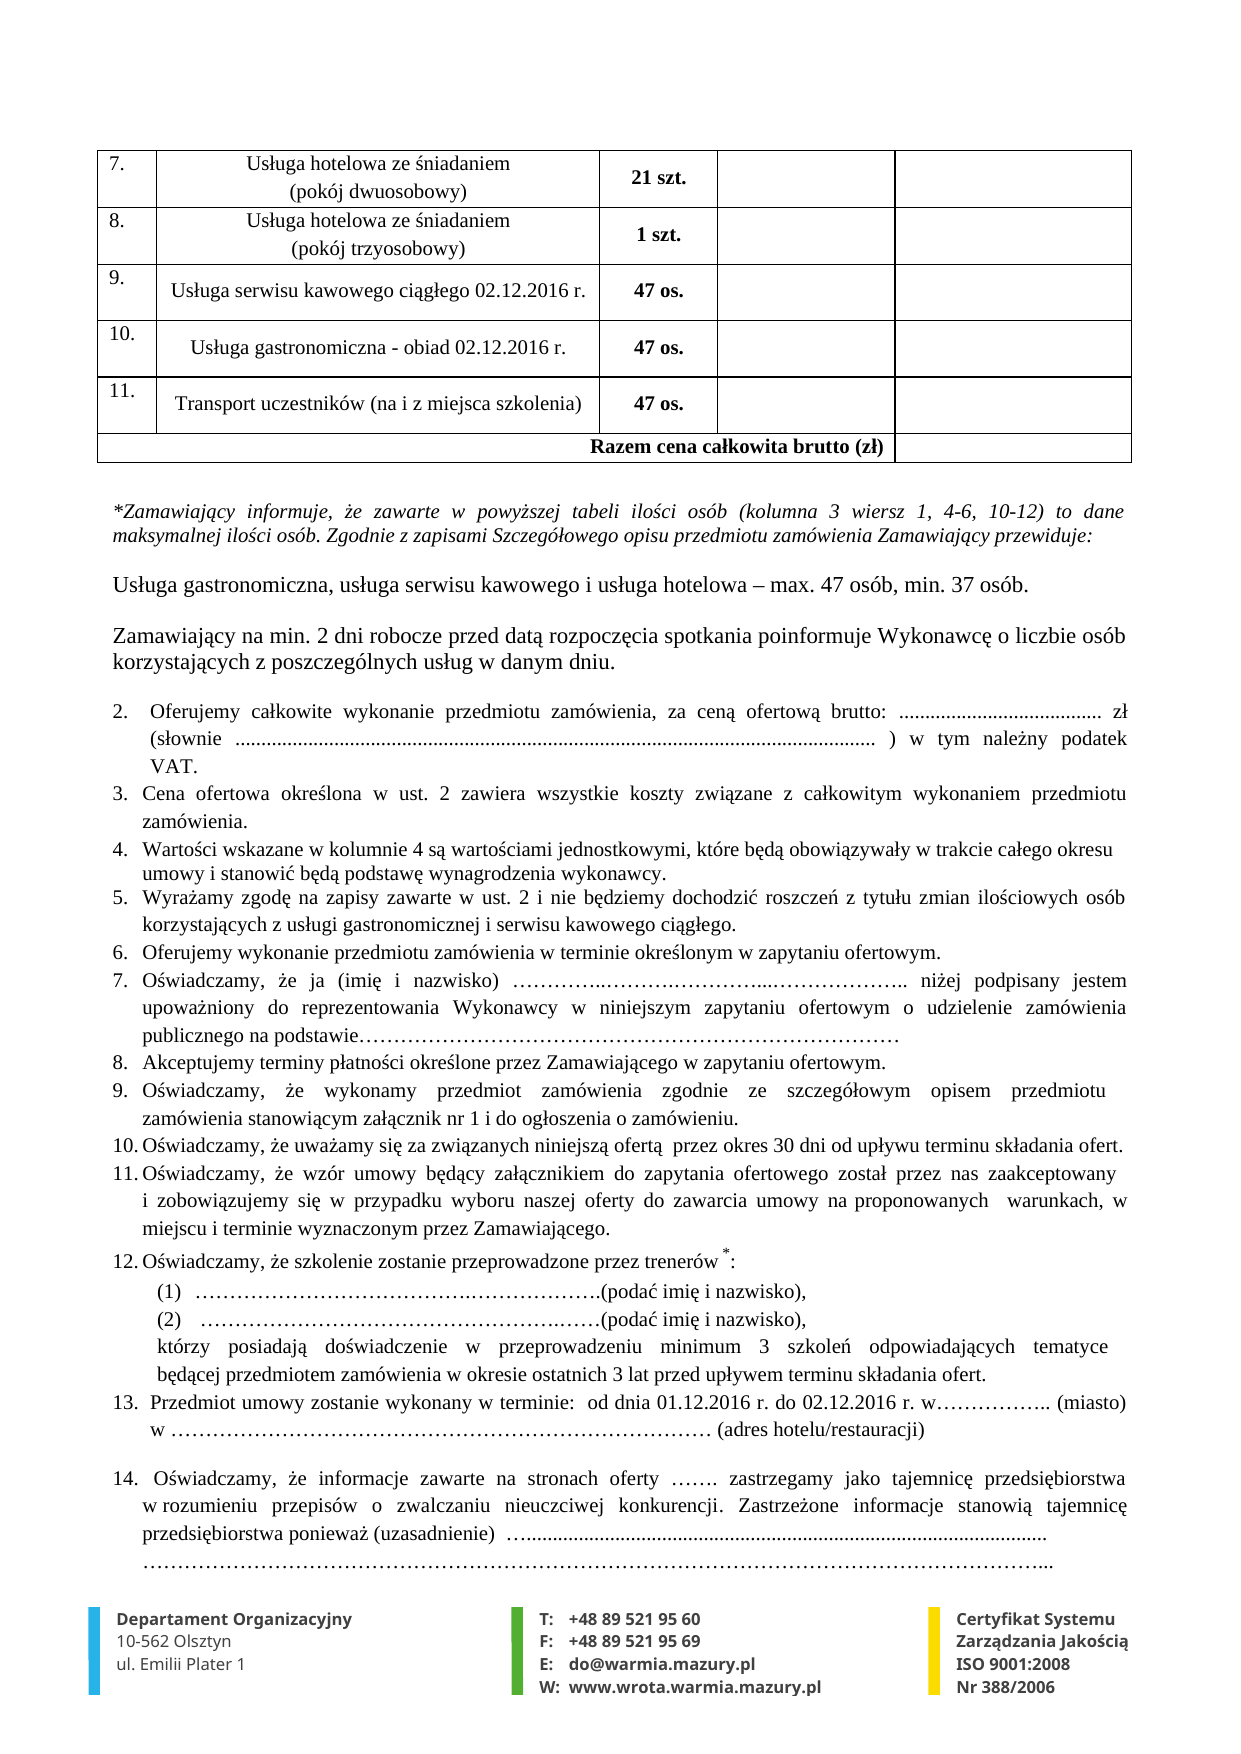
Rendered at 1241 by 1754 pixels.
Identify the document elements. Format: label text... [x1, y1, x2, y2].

list Wyrażamy zgodę na zapisy zawarte w ust. 2 i nie będziemy dochodzić roszczeń z tytułu zmian ilościowych osób korzystających z usługi gastronomicznej i serwisu kawowego ciągłego. [112, 885, 1128, 936]
table_cell 47 os. [600, 378, 717, 433]
table_cell 1 szt. [600, 208, 717, 264]
table_cell [896, 434, 1131, 462]
list Akceptujemy terminy płatności określone przez Zamawiającego w zapytaniu ofertowym. [112, 1050, 1128, 1074]
table_cell 47 os. [600, 265, 717, 320]
text Zamawiający na min. 2 dni robocze przed datą rozpoczęcia spotkania poinformuje Wykonawcę o liczbie osób korzystających z poszczególnych usług w danym dniu. [112, 622, 1128, 674]
text którzy posiadają doświadczenie w przeprowadzeniu minimum 3 szkoleń odpowiadających tematyce będącej przedmiotem zamówienia w okresie ostatnich 3 lat przed upływem terminu składania ofert. [157, 1334, 1128, 1386]
list Cena ofertowa określona w ust. 2 zawiera wszystkie koszty związane z całkowitym wykonaniem przedmiotu zamówienia. [112, 781, 1128, 833]
table_cell [718, 321, 894, 376]
list Oferujemy całkowite wykonanie przedmiotu zamówienia, za ceną ofertową brutto: ....................................... zł (słownie ........................................................................................................................... ) w tym należny podatek VAT. [112, 698, 1128, 778]
list Przedmiot umowy zostanie wykonany w terminie: od dnia 01.12.2016 r. do 02.12.2016 r. w…………….. (miasto) w …………………………………………………………………… (adres hotelu/restauracji) [112, 1390, 1128, 1441]
list Wartości wskazane w kolumnie 4 są wartościami jednostkowymi, które będą obowiązywały w trakcie całego okresu umowy i stanowić będą podstawę wynagrodzenia wykonawcy. [112, 837, 1128, 885]
table_cell [98, 208, 156, 264]
list ………………………………….……………….(podać imię i nazwisko), [157, 1279, 1128, 1303]
list Oświadczamy, że szkolenie zostanie przeprowadzone przez trenerów *: [112, 1243, 1128, 1275]
list …………………………………………….……(podać imię i nazwisko), [157, 1307, 1128, 1331]
table_cell [896, 151, 1131, 207]
table_cell [98, 151, 156, 207]
table_cell Usługa hotelowa ze śniadaniem (pokój trzyosobowy) [157, 208, 599, 264]
table_cell [98, 321, 156, 376]
list Oświadczamy, że informacje zawarte na stronach oferty ……. zastrzegamy jako tajemnicę przedsiębiorstwa w rozumieniu przepisów o zwalczaniu nieuczciwej konkurencji. Zastrzeżone informacje stanowią tajemnicę przedsiębiorstwa ponieważ (uzasadnienie) ….................................................................................................... [112, 1466, 1128, 1545]
text …………………………………………………………………………………………………………………... [142, 1548, 1128, 1573]
text Usługa gastronomiczna, usługa serwisu kawowego i usługa hotelowa – max. 47 osób, min. 37 osób. [112, 571, 1128, 598]
text *Zamawiający informuje, że zawarte w powyższej tabeli ilości osób (kolumna 3 wiersz 1, 4-6, 10-12) to dane maksymalnej ilości osób. Zgodnie z zapisami Szczegółowego opisu przedmiotu zamówienia Zamawiający przewiduje: [112, 499, 1128, 547]
table_cell 21 szt. [600, 151, 717, 207]
table_cell [98, 378, 156, 433]
table_cell Usługa serwisu kawowego ciągłego 02.12.2016 r. [157, 265, 599, 320]
table_cell [718, 378, 894, 433]
table_cell [896, 378, 1131, 433]
table_cell Razem cena całkowita brutto (zł) [98, 434, 894, 462]
list Oświadczamy, że wzór umowy będący załącznikiem do zapytania ofertowego został przez nas zaakceptowany i zobowiązujemy się w przypadku wyboru naszej oferty do zawarcia umowy na proponowanych warunkach, w miejscu i terminie wyznaczonym przez Zamawiającego. [112, 1161, 1128, 1240]
table_cell [718, 208, 894, 264]
table_cell [896, 208, 1131, 264]
table_cell 47 os. [600, 321, 717, 376]
table_cell [896, 265, 1131, 320]
list Oświadczamy, że ja (imię i nazwisko) …………..……….…………...……………….. niżej podpisany jestem upoważniony do reprezentowania Wykonawcy w niniejszym zapytaniu ofertowym o udzielenie zamówienia publicznego na podstawie…………………………………………………………………… [112, 967, 1128, 1047]
table_cell [718, 265, 894, 320]
table_cell [718, 151, 894, 207]
table_cell Usługa hotelowa ze śniadaniem (pokój dwuosobowy) [157, 151, 599, 207]
list Oferujemy wykonanie przedmiotu zamówienia w terminie określonym w zapytaniu ofertowym. [112, 940, 1128, 964]
table_cell [896, 321, 1131, 376]
table_cell [98, 265, 156, 320]
table_cell Transport uczestników (na i z miejsca szkolenia) [157, 378, 599, 433]
table_cell Usługa gastronomiczna - obiad 02.12.2016 r. [157, 321, 599, 376]
list Oświadczamy, że wykonamy przedmiot zamówienia zgodnie ze szczegółowym opisem przedmiotu zamówienia stanowiącym załącznik nr 1 i do ogłoszenia o zamówieniu. [112, 1078, 1128, 1129]
list Oświadczamy, że uważamy się za związanych niniejszą ofertą przez okres 30 dni od upływu terminu składania ofert. [112, 1133, 1128, 1157]
